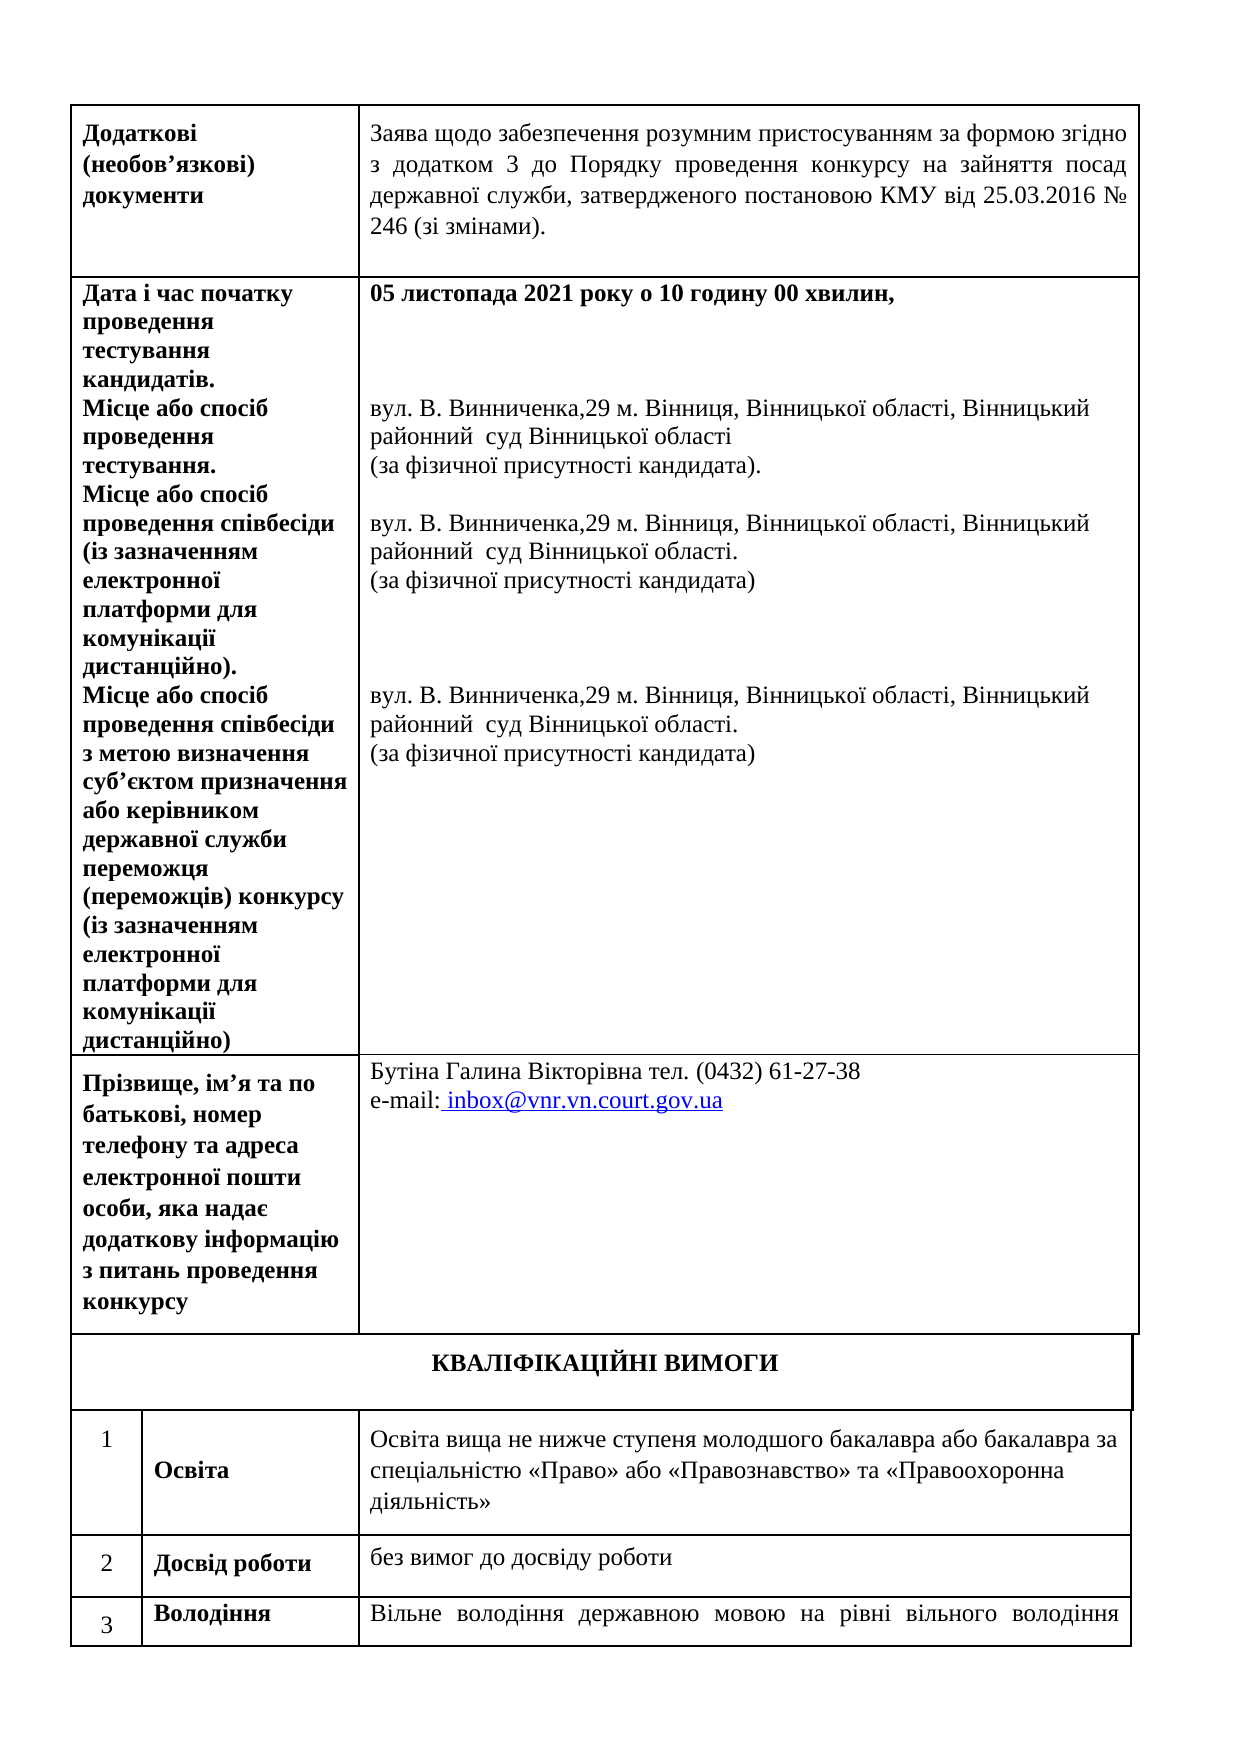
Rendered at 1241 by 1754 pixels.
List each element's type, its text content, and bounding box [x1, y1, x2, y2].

table_cell Додаткові (необов’язкові) документи [72, 106, 358, 276]
table_cell Заява щодо забезпечення розумним пристосуванням за формою згідно з додатком 3 до Порядку проведення конкурсу на зайняття посад державної служби, затвердженого постановою КМУ від 25.03.2016 № 246 (зі змінами). [360, 106, 1138, 276]
table_cell Дата і час початку проведення тестування кандидатів. Місце або спосіб проведення тестування. Місце або спосіб проведення співбесіди (із зазначенням електронної платформи для комунікації дистанційно). Місце або спосіб проведення співбесіди з метою визначення суб’єктом призначення або керівником державної служби переможця (переможців) конкурсу (із зазначенням електронної платформи для комунікації дистанційно) [208, 278, 358, 1054]
table_cell без вимог до досвіду роботи [360, 1536, 1130, 1596]
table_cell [360, 1598, 1130, 1644]
table_cell Освіта вища не нижче ступеня молодшого бакалавра або бакалавра за спеціальністю «Право» або «Правознавство» та «Правоохоронна діяльність» [360, 1411, 1130, 1533]
table_cell КВАЛІФІКАЦІЙНІ ВИМОГИ [72, 1335, 1131, 1409]
table_cell Бутіна Галина Вікторівна тел. (0432) 61-27-38 e-mail: inbox@vnr.vn.court.gov.ua [360, 1055, 1138, 1333]
table_cell 3 [72, 1598, 141, 1644]
table_cell Досвід роботи [143, 1536, 358, 1596]
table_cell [143, 1598, 358, 1644]
table_cell 1 [72, 1411, 141, 1533]
table_cell 05 листопада 2021 року о 10 годину 00 хвилин, вул. В. Винниченка,29 м. Вінниця, Вінницької області, Вінницький районний суд Вінницької області (за фізичної присутності кандидата). вул. В. Винниченка,29 м. Вінниця, Вінницької області, Вінницький районний суд Вінницької області. (за фізичної присутності кандидата) вул. В. Винниченка,29 м. Вінниця, Вінницької області, Вінницький районний суд Вінницької області. (за фізичної присутності кандидата) [360, 278, 1138, 1054]
table_cell 2 [72, 1536, 141, 1596]
table_cell Освіта [143, 1411, 358, 1533]
table_cell Прізвище, ім’я та по батькові, номер телефону та адреса електронної пошти особи, яка надає додаткову інформацію з питань проведення конкурсу [72, 1056, 358, 1333]
